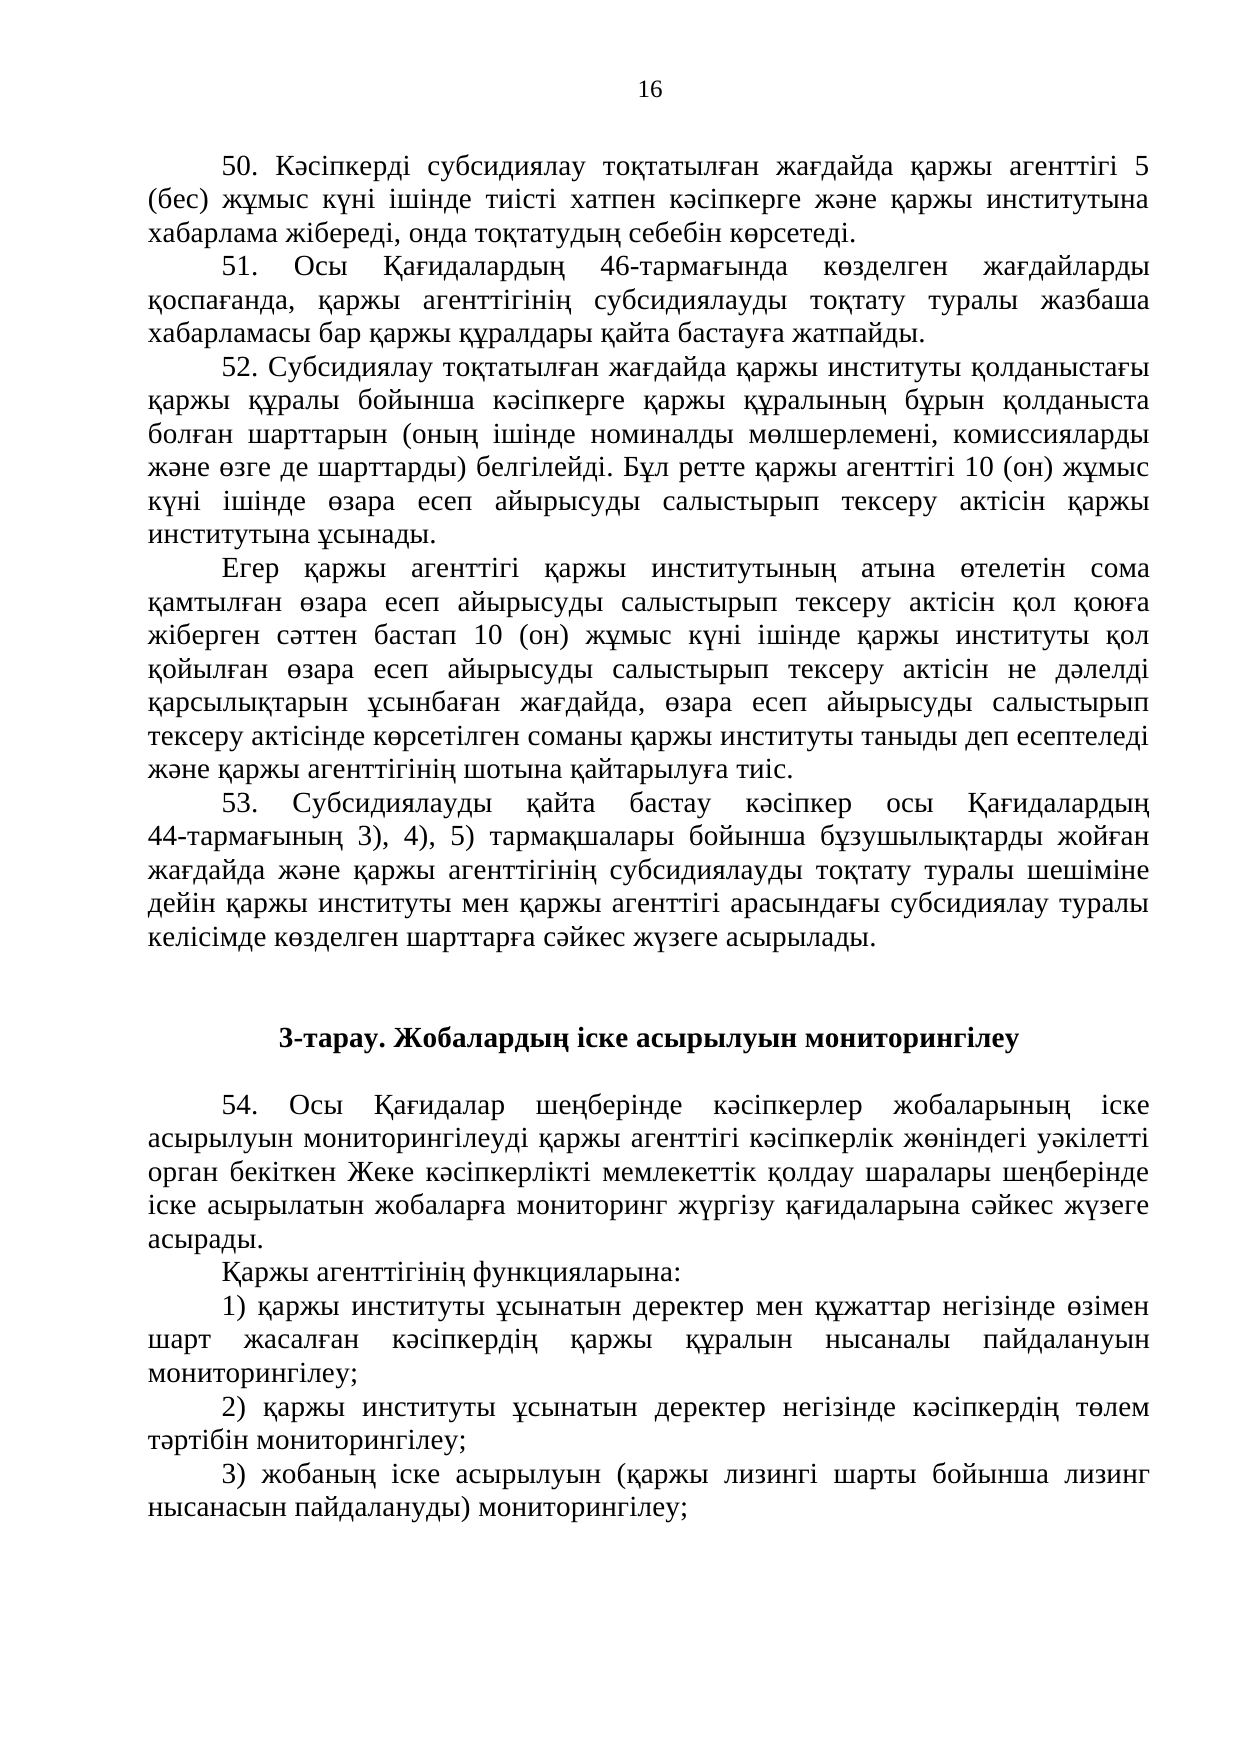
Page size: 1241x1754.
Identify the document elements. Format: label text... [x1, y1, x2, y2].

text 51. Осы Қағидалардың 46-тармағында көзделген жағдайларды қоспағанда, қаржы агенттігінің субсидиялауды тоқтату туралы жазбаша хабарламасы бар қаржы құралдары қайта бастауға жатпайды. [148, 248, 1152, 349]
text 52. Субсидиялау тоқтатылған жағдайда қаржы институты қолданыстағы қаржы құралы бойынша кәсіпкерге қаржы құралының бұрын қолданыста болған шарттарын (оның ішінде номиналды мөлшерлемені, комиссияларды және өзге де шарттарды) белгілейді. Бұл ретте қаржы агенттігі 10 (он) жұмыс күні ішінде өзара есеп айырысуды салыстырып тексеру актісін қаржы институтына ұсынады. [148, 349, 1152, 550]
text 3) жобаның іске асырылуын (қаржы лизингі шарты бойынша лизинг нысанасын пайдалануды) мониторингілеу; [148, 1456, 1152, 1523]
text 2) қаржы институты ұсынатын деректер негізінде кәсіпкердің төлем тәртібін мониторингілеу; [148, 1389, 1152, 1456]
text Егер қаржы агенттігі қаржы институтының атына өтелетін сома қамтылған өзара есеп айырысуды салыстырып тексеру актісін қол қоюға жіберген сәттен бастап 10 (он) жұмыс күні ішінде қаржы институты қол қойылған өзара есеп айырысуды салыстырып тексеру актісін не дәлелді қарсылықтарын ұсынбаған жағдайда, өзара есеп айырысуды салыстырып тексеру актісінде көрсетілген соманы қаржы институты таныды деп есептеледі және қаржы агенттігінің шотына қайтарылуға тиіс. [148, 550, 1152, 785]
text 50. Кәсіпкерді субсидиялау тоқтатылған жағдайда қаржы агенттігі 5 (бес) жұмыс күні ішінде тиісті хатпен кәсіпкерге және қаржы институтына хабарлама жібереді, онда тоқтатудың себебін көрсетеді. [148, 148, 1152, 248]
text Қаржы агенттігінің функцияларына: [148, 1254, 1152, 1288]
text 3-тарау. Жобалардың іске асырылуын мониторингілеу [148, 1020, 1152, 1053]
text 54. Осы Қағидалар шеңберінде кәсіпкерлер жобаларының іске асырылуын мониторингілеуді қаржы агенттігі кәсіпкерлік жөніндегі уәкілетті орган бекіткен Жеке кәсіпкерлікті мемлекеттік қолдау шаралары шеңберінде іске асырылатын жобаларға мониторинг жүргізу қағидаларына сәйкес жүзеге асырады. [148, 1087, 1152, 1254]
text 1) қаржы институты ұсынатын деректер мен құжаттар негізінде өзімен шарт жасалған кәсіпкердің қаржы құралын нысаналы пайдалануын мониторингілеу; [148, 1288, 1152, 1389]
text 53. Субсидиялауды қайта бастау кәсіпкер осы Қағидалардың 44-тармағының 3), 4), 5) тармақшалары бойынша бұзушылықтарды жойған жағдайда және қаржы агенттігінің субсидиялауды тоқтату туралы шешіміне дейін қаржы институты мен қаржы агенттігі арасындағы субсидиялау туралы келісімде көзделген шарттарға сәйкес жүзеге асырылады. [148, 785, 1152, 953]
